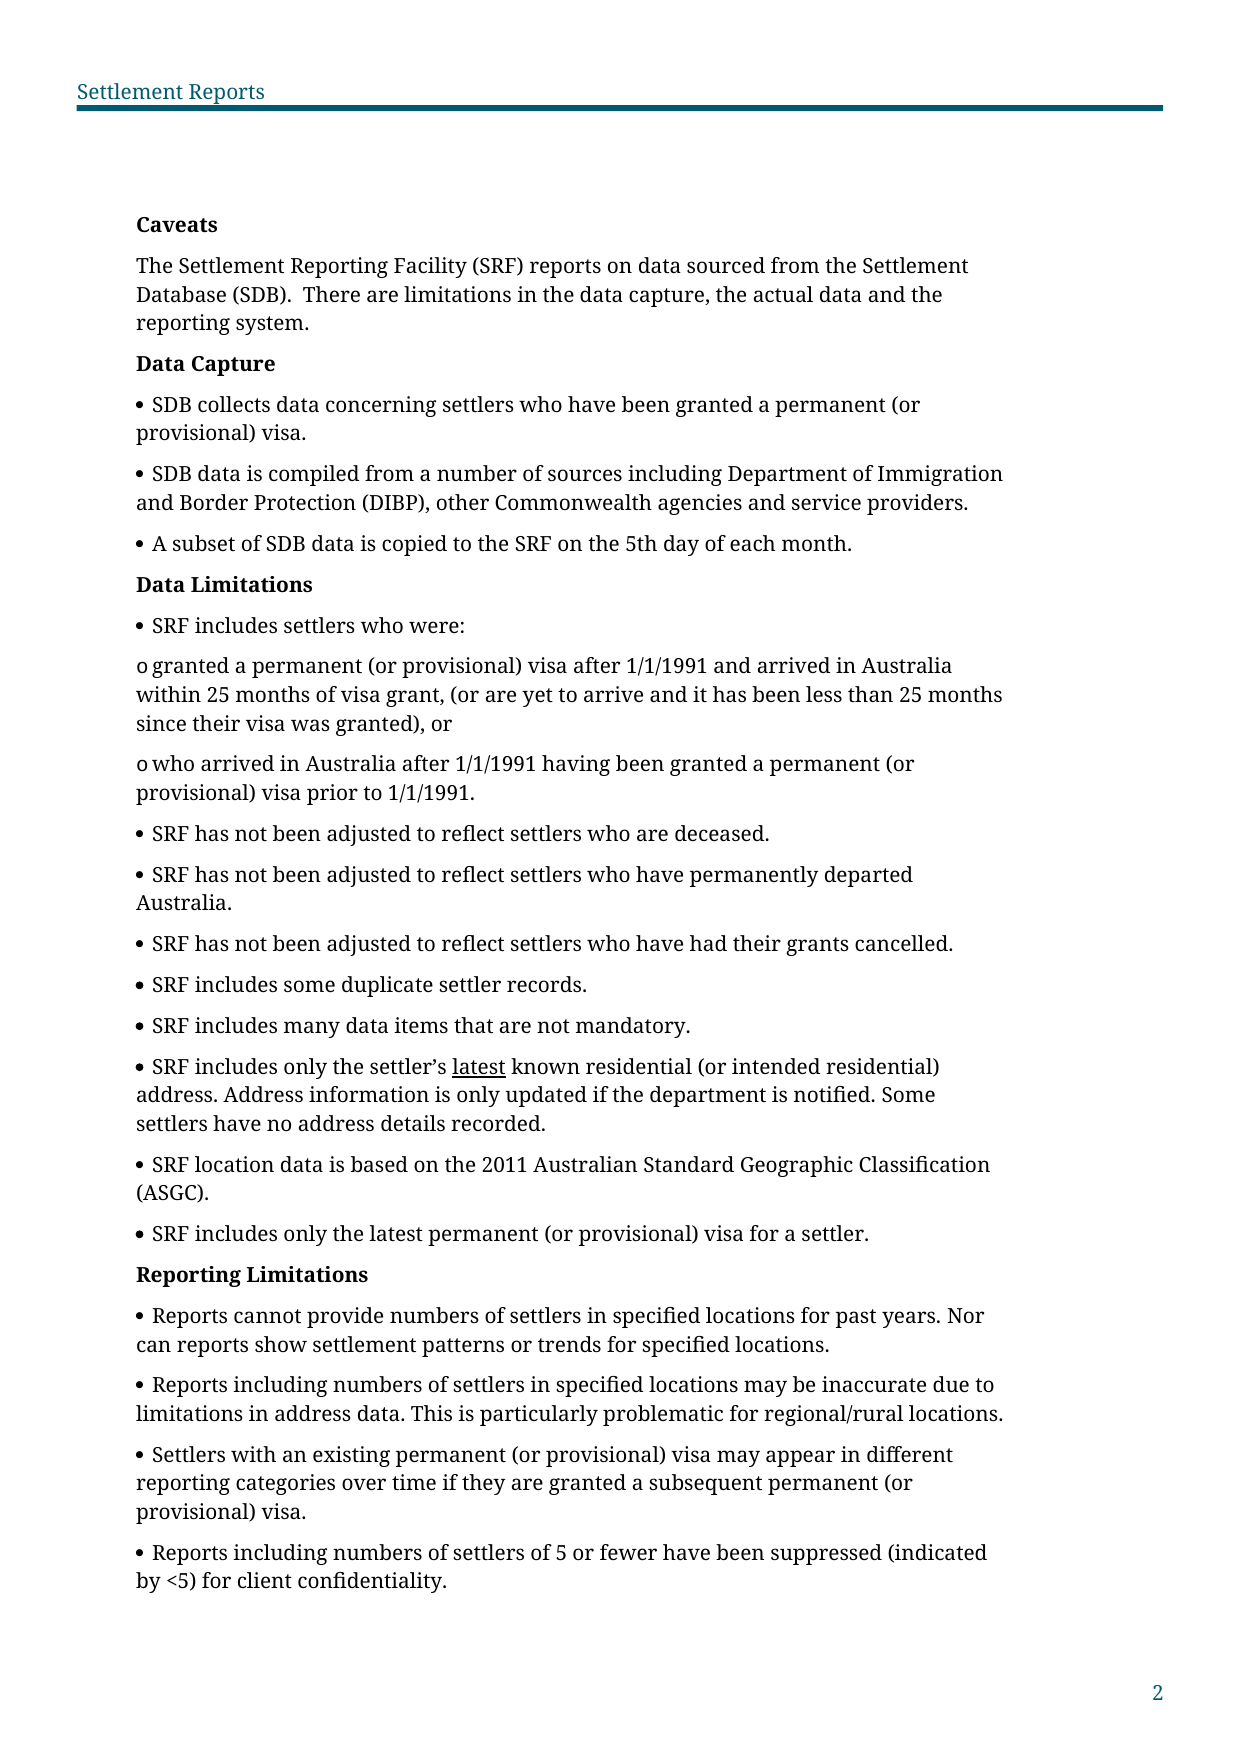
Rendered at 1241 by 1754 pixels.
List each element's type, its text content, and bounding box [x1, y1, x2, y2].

text Data Capture [136, 349, 1004, 378]
text Reporting Limitations [136, 1260, 1004, 1289]
list SRF has not been adjusted to reflect settlers who have permanently departed Australia. [136, 860, 1004, 917]
list SRF includes only the settler’s latest known residential (or intended residential) address. Address information is only updated if the department is notified. Some settlers have no address details recorded. [136, 1052, 1004, 1137]
list Reports cannot provide numbers of settlers in specified locations for past years. Nor can reports show settlement patterns or trends for specified locations. [136, 1301, 1004, 1358]
list Reports including numbers of settlers of 5 or fewer have been suppressed (indicated by <5) for client confidentiality. [136, 1538, 1004, 1595]
list SDB collects data concerning settlers who have been granted a permanent (or provisional) visa. [136, 390, 1004, 447]
list SRF has not been adjusted to reflect settlers who are deceased. [136, 819, 1004, 847]
list Reports including numbers of settlers in specified locations may be inaccurate due to limitations in address data. This is particularly problematic for regional/rural locations. [136, 1371, 1004, 1427]
list who arrived in Australia after 1/1/1991 having been granted a permanent (or provisional) visa prior to 1/1/1991. [136, 749, 1004, 807]
list Settlers with an existing permanent (or provisional) visa may appear in different reporting categories over time if they are granted a subsequent permanent (or provisional) visa. [136, 1440, 1004, 1525]
text Caveats [136, 210, 1004, 239]
list SRF includes many data items that are not mandatory. [136, 1011, 1004, 1040]
text The Settlement Reporting Facility (SRF) reports on data sourced from the Settlement Database (SDB). There are limitations in the data capture, the actual data and the reporting system. [136, 251, 1004, 337]
list SRF includes only the latest permanent (or provisional) visa for a settler. [136, 1219, 1004, 1248]
list SRF location data is based on the 2011 Australian Standard Geographic Classification (ASGC). [136, 1150, 1004, 1207]
list SRF includes settlers who were: [136, 611, 1004, 639]
list granted a permanent (or provisional) visa after 1/1/1991 and arrived in Australia within 25 months of visa grant, (or are yet to arrive and it has been less than 25 months since their visa was granted), or [136, 652, 1004, 737]
list SDB data is compiled from a number of sources including Department of Immigration and Border Protection (DIBP), other Commonwealth agencies and service providers. [136, 459, 1004, 516]
list SRF includes some duplicate settler records. [136, 970, 1004, 999]
text Data Limitations [136, 570, 1004, 598]
list A subset of SDB data is copied to the SRF on the 5th day of each month. [136, 529, 1004, 557]
list SRF has not been adjusted to reflect settlers who have had their grants cancelled. [136, 929, 1004, 958]
